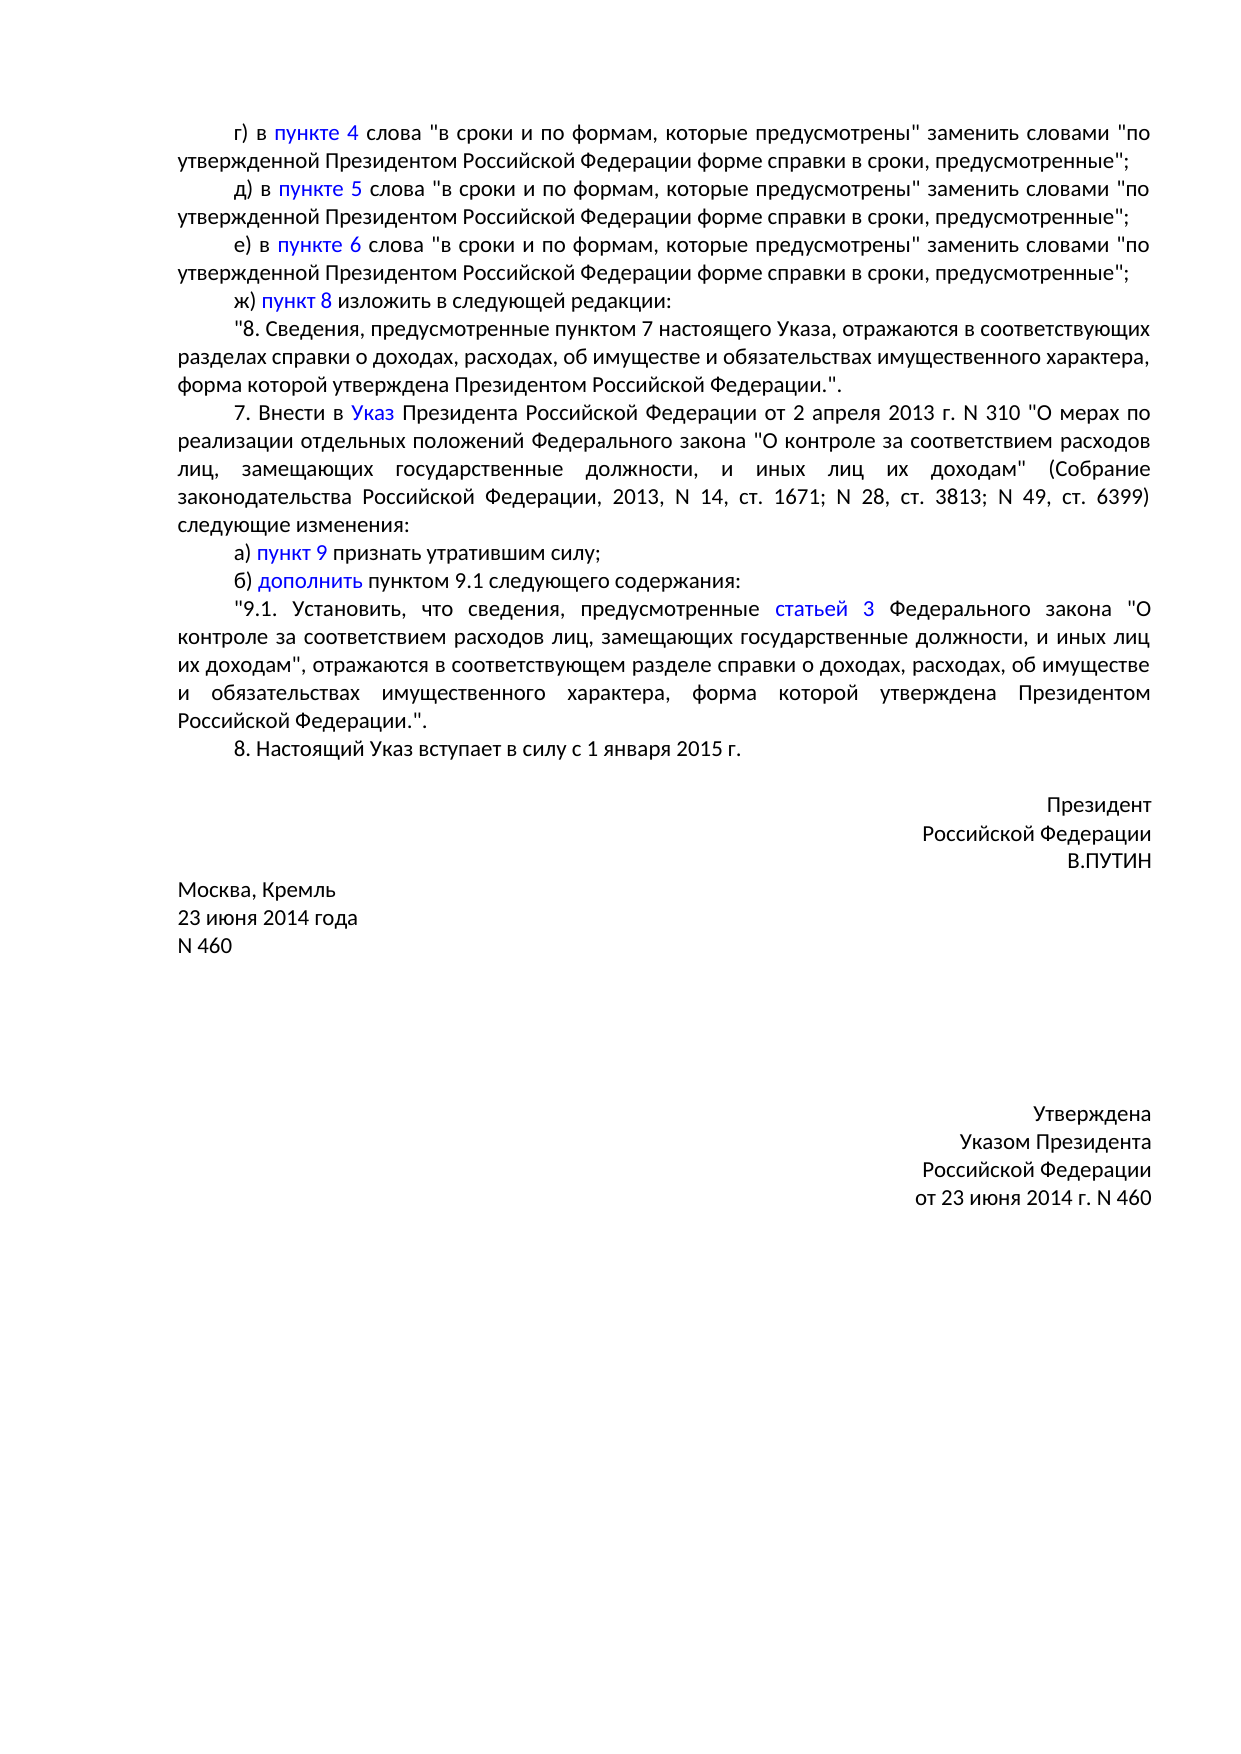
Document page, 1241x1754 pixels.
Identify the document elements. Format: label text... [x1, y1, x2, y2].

text N 460 [177, 931, 1152, 959]
text ж) пункт 8 изложить в следующей редакции: [177, 286, 1152, 314]
text Москва, Кремль [177, 875, 1152, 903]
text г) в пункте 4 слова "в сроки и по формам, которые предусмотрены" заменить словами "по утвержденной Президентом Российской Федерации форме справки в сроки, предусмотренные"; [177, 118, 1152, 174]
text б) дополнить пунктом 9.1 следующего содержания: [177, 566, 1152, 594]
text от 23 июня 2014 г. N 460 [177, 1183, 1152, 1211]
text Президент [177, 791, 1152, 819]
text Утверждена [177, 1099, 1152, 1127]
text 7. Внести в Указ Президента Российской Федерации от 2 апреля 2013 г. N 310 "О мерах по реализации отдельных положений Федерального закона "О контроле за соответствием расходов лиц, замещающих государственные должности, и иных лиц их доходам" (Собрание законодательства Российской Федерации, 2013, N 14, ст. 1671; N 28, ст. 3813; N 49, ст. 6399) следующие изменения: [177, 398, 1152, 538]
text Указом Президента [177, 1127, 1152, 1155]
text В.ПУТИН [177, 847, 1152, 875]
text 23 июня 2014 года [177, 903, 1152, 931]
text "8. Сведения, предусмотренные пунктом 7 настоящего Указа, отражаются в соответствующих разделах справки о доходах, расходах, об имуществе и обязательствах имущественного характера, форма которой утверждена Президентом Российской Федерации.". [177, 314, 1152, 398]
text д) в пункте 5 слова "в сроки и по формам, которые предусмотрены" заменить словами "по утвержденной Президентом Российской Федерации форме справки в сроки, предусмотренные"; [177, 174, 1152, 230]
text а) пункт 9 признать утратившим силу; [177, 538, 1152, 566]
text Российской Федерации [177, 819, 1152, 847]
text Российской Федерации [177, 1155, 1152, 1183]
text 8. Настоящий Указ вступает в силу с 1 января 2015 г. [177, 734, 1152, 763]
text "9.1. Установить, что сведения, предусмотренные статьей 3 Федерального закона "О контроле за соответствием расходов лиц, замещающих государственные должности, и иных лиц их доходам", отражаются в соответствующем разделе справки о доходах, расходах, об имуществе и обязательствах имущественного характера, форма которой утверждена Президентом Российской Федерации.". [177, 594, 1152, 734]
text е) в пункте 6 слова "в сроки и по формам, которые предусмотрены" заменить словами "по утвержденной Президентом Российской Федерации форме справки в сроки, предусмотренные"; [177, 230, 1152, 286]
